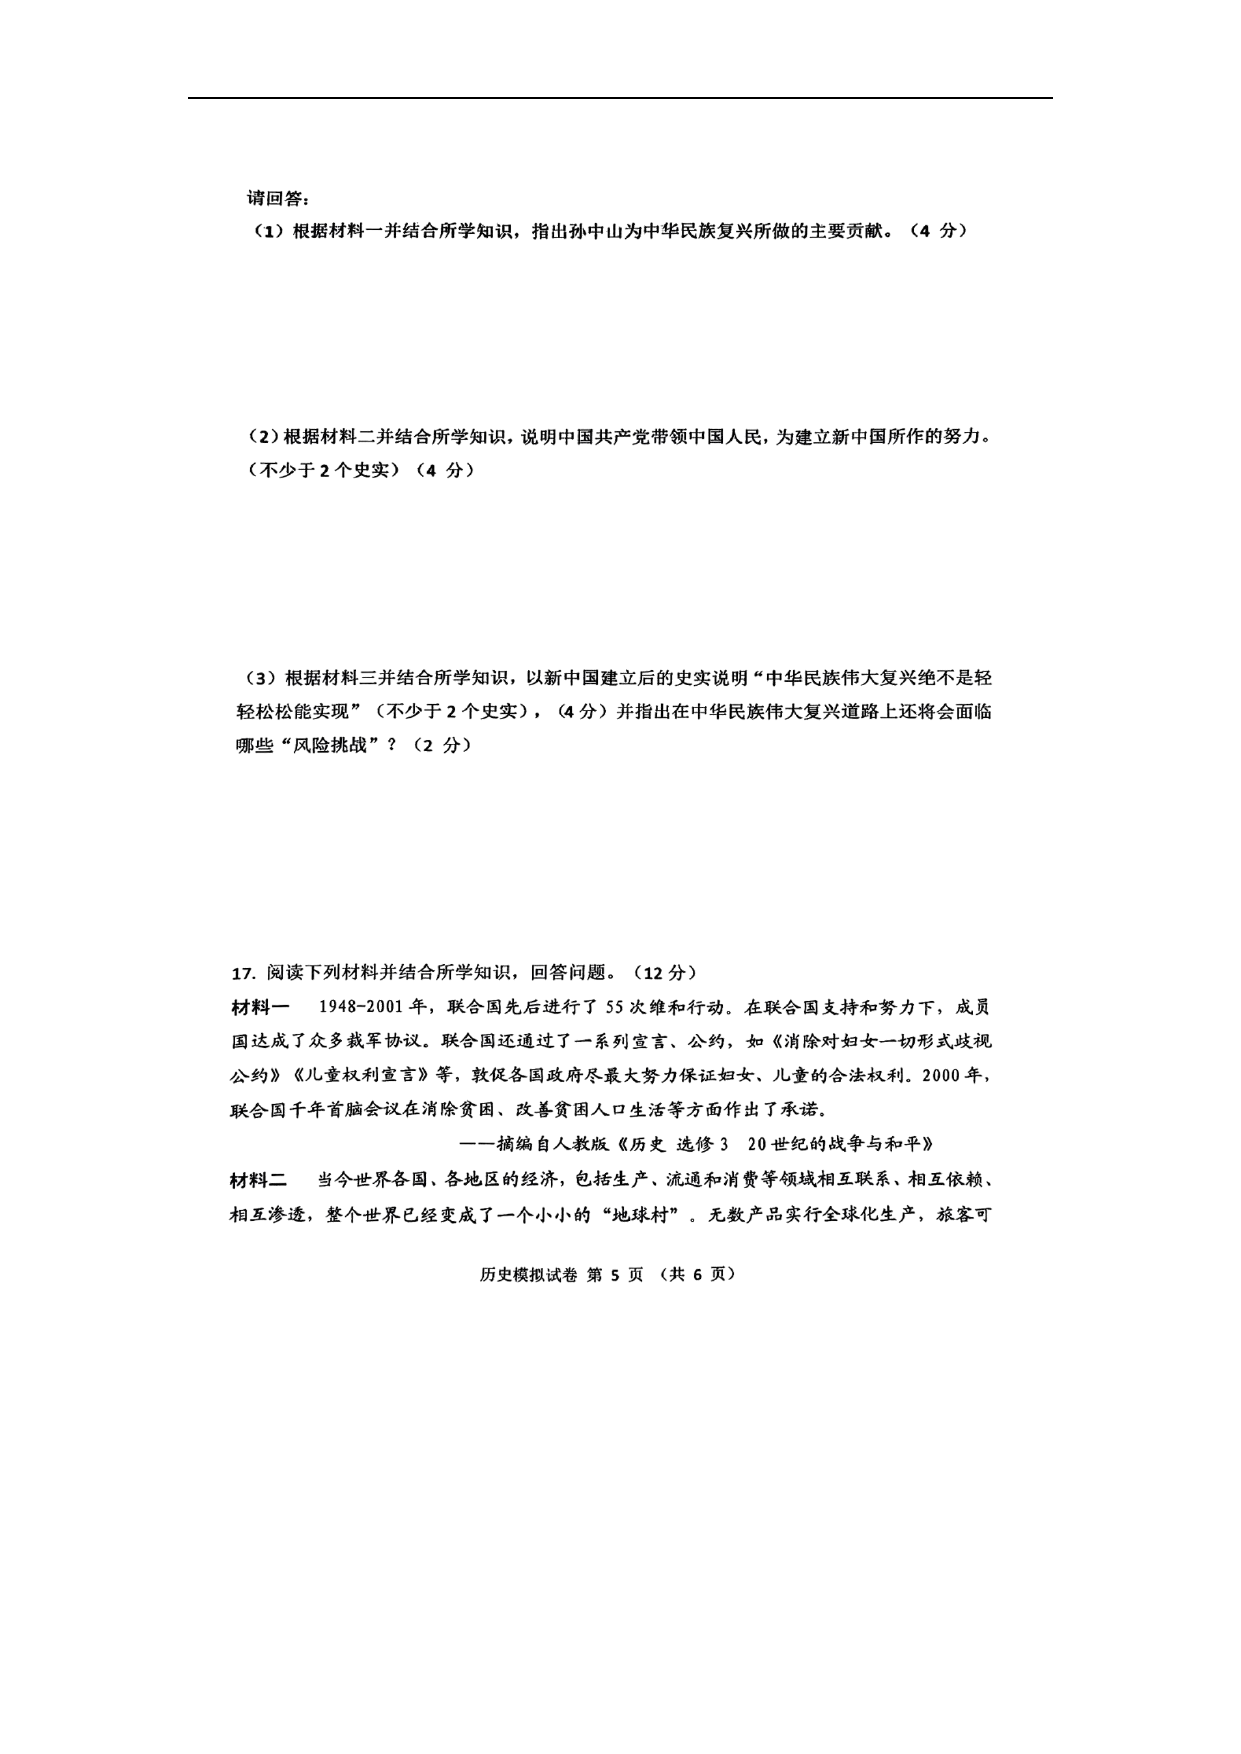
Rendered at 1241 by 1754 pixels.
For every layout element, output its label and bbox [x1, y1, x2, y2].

picture [187, 150, 1053, 1327]
